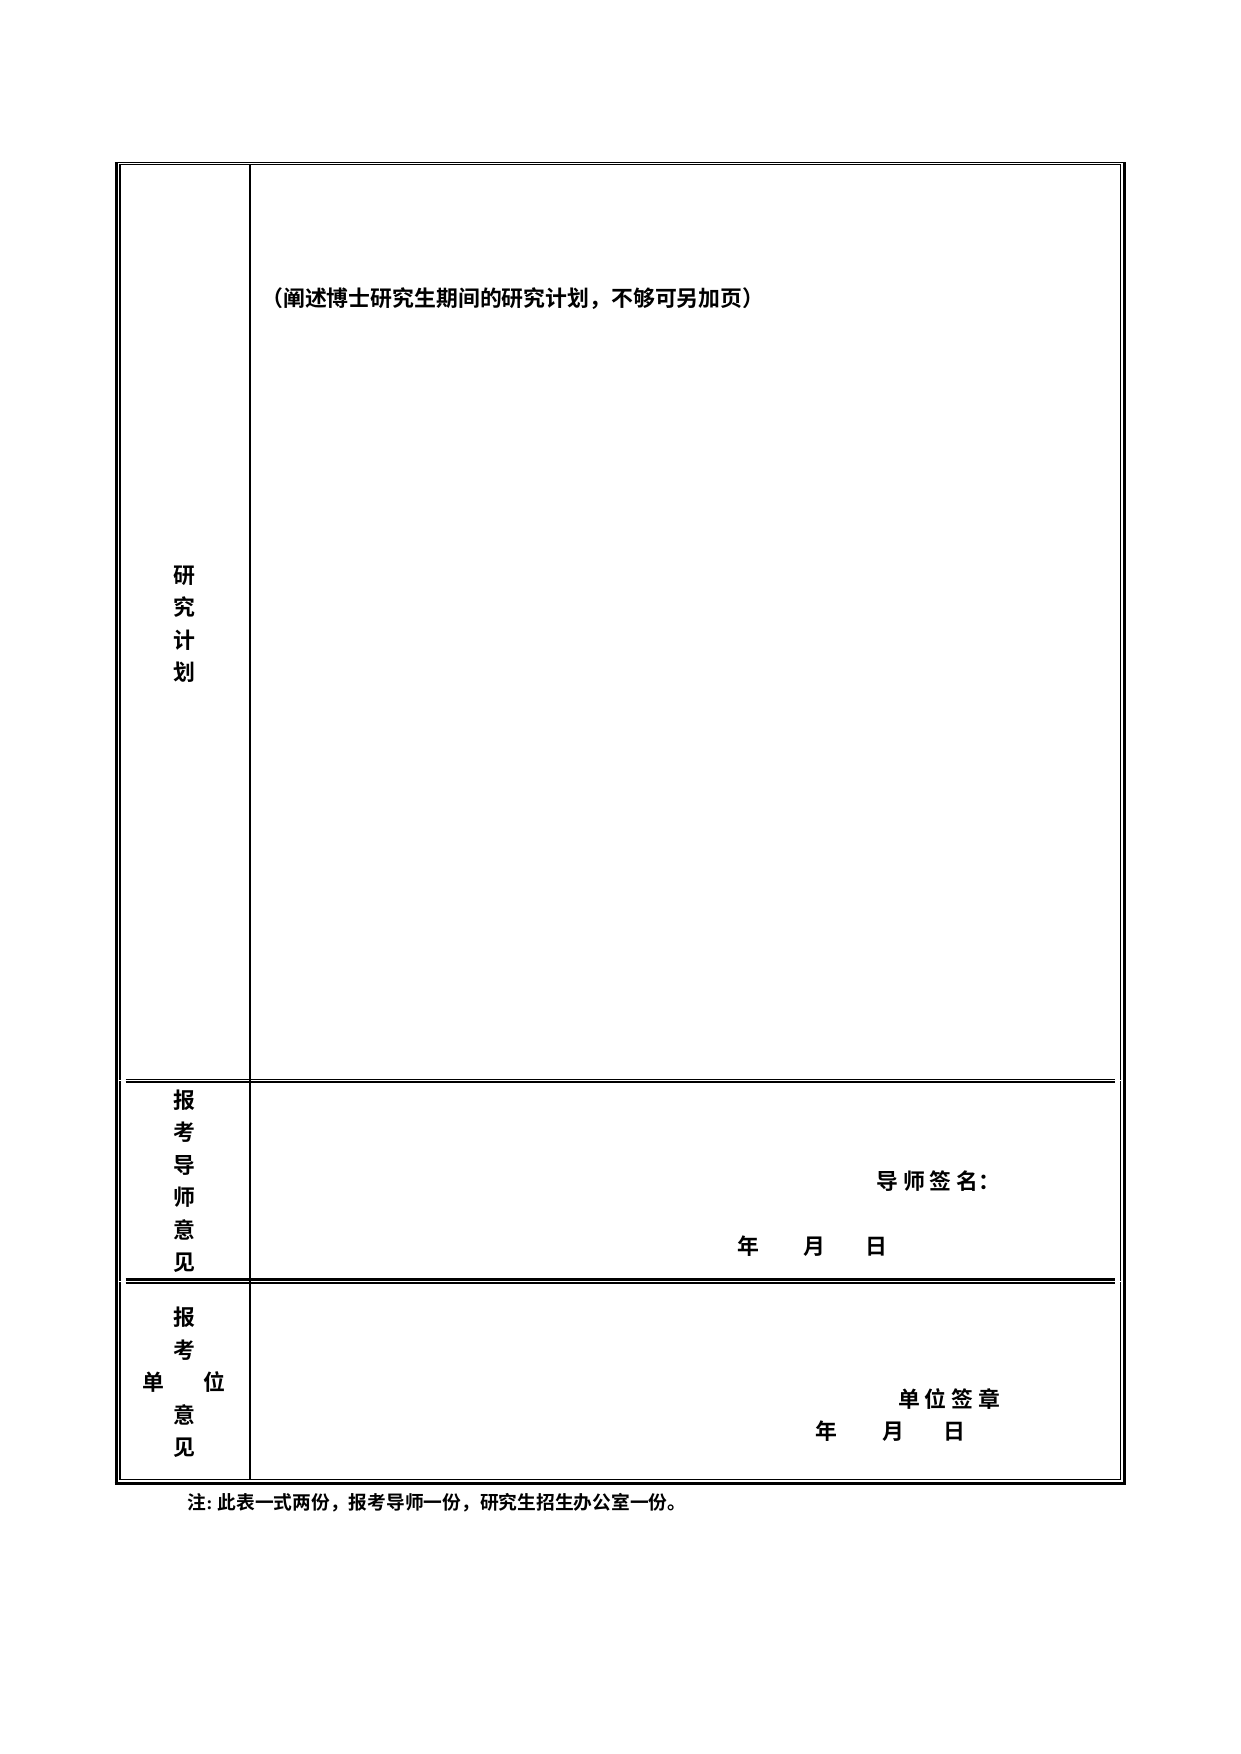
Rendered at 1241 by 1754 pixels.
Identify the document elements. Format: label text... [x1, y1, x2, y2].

table_cell 报 考 导 师 意 见 [118, 1079, 249, 1277]
table_cell 报 考 单 位 意 见 [118, 1278, 249, 1479]
table_cell 研 究 计 划 [121, 165, 249, 1079]
table_cell （阐述博士研究生期间的研究计划，不够可另加页） [251, 165, 1120, 1079]
table_cell 单 位 签 章 年 月 日 [251, 1278, 1123, 1479]
table_cell 导 师 签 名： 年 月 日 [251, 1079, 1123, 1277]
text 注: 此表一式两份，报考导师一份，研究生招生办公室一份。 [187, 1485, 1053, 1517]
